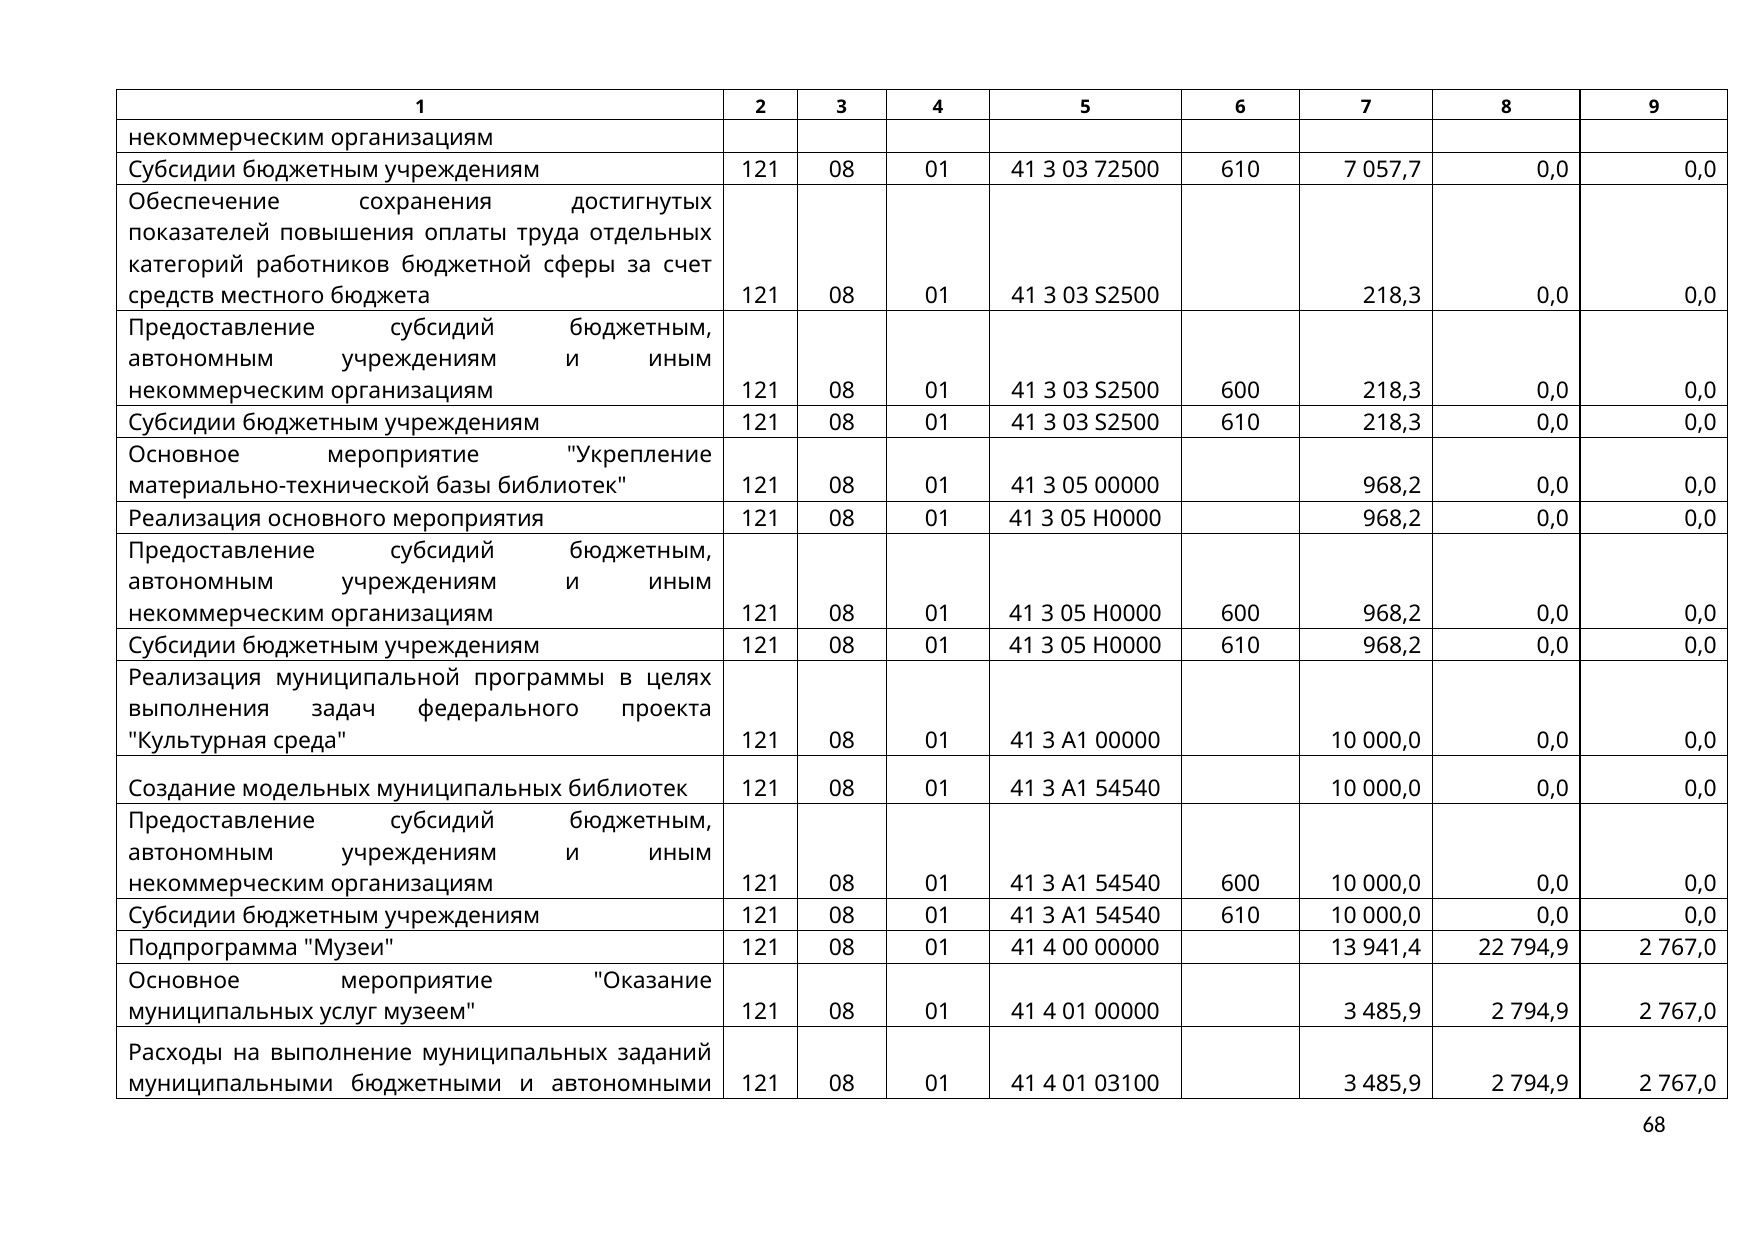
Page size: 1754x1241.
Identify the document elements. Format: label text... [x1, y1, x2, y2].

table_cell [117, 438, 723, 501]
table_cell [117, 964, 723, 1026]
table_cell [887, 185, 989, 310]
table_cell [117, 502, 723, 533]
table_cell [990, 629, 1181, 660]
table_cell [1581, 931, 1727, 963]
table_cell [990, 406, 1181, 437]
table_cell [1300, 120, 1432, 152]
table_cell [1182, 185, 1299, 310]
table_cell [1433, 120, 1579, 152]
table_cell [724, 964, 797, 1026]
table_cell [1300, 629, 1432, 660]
table_header 4 [887, 90, 989, 119]
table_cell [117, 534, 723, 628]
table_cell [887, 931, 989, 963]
table_header 3 [798, 90, 886, 119]
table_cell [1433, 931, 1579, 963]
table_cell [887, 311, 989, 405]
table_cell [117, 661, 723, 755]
table_header 5 [990, 90, 1181, 119]
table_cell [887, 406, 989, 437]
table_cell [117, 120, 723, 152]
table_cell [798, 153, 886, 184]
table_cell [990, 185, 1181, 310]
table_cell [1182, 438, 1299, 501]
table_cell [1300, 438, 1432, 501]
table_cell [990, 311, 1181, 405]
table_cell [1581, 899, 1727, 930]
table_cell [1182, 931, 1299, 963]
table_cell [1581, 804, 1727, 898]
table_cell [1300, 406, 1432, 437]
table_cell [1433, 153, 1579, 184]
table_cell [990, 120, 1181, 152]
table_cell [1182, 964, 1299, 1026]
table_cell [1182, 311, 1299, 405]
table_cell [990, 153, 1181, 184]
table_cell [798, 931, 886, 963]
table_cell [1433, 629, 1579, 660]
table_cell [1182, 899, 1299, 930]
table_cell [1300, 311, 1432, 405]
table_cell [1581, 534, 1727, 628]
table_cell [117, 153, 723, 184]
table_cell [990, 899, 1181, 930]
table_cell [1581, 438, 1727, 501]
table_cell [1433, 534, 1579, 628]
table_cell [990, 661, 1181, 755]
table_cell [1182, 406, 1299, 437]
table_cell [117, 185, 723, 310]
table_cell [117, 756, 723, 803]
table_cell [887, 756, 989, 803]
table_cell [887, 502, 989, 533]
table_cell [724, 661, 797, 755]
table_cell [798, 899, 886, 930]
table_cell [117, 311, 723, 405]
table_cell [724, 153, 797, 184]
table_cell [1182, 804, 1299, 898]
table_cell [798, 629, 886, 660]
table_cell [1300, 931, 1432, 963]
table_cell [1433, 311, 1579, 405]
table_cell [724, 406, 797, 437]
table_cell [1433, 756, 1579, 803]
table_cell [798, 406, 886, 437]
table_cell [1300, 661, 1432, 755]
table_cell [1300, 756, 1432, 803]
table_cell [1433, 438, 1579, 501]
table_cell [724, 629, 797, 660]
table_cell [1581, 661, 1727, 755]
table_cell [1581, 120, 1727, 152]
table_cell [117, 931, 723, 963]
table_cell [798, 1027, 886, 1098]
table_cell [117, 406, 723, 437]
table_header 9 [1581, 90, 1727, 119]
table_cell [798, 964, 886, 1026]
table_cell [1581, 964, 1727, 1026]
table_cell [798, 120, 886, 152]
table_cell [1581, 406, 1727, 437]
table_header 6 [1182, 90, 1299, 119]
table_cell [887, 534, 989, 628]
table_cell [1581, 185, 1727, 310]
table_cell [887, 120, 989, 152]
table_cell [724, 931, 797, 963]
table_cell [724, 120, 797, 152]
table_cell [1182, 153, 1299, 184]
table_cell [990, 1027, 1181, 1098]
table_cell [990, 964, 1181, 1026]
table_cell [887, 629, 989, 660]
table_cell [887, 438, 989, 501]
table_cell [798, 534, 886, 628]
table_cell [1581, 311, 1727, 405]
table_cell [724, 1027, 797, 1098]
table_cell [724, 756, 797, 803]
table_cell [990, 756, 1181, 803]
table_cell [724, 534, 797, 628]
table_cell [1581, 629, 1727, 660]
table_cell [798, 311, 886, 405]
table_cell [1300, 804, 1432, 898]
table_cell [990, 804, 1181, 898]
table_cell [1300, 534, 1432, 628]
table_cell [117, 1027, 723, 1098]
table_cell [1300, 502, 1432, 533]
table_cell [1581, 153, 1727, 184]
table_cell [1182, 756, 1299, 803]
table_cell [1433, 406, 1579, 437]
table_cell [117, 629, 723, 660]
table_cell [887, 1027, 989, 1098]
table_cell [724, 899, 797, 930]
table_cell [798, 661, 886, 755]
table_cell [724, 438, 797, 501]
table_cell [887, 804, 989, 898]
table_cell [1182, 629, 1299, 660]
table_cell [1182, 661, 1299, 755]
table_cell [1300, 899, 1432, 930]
table_header 8 [1433, 90, 1579, 119]
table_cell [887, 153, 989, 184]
table_header 7 [1300, 90, 1432, 119]
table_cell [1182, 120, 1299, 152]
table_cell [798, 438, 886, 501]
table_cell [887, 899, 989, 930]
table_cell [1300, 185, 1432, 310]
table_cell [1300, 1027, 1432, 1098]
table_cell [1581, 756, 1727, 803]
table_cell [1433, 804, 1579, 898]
table_header 2 [724, 90, 797, 119]
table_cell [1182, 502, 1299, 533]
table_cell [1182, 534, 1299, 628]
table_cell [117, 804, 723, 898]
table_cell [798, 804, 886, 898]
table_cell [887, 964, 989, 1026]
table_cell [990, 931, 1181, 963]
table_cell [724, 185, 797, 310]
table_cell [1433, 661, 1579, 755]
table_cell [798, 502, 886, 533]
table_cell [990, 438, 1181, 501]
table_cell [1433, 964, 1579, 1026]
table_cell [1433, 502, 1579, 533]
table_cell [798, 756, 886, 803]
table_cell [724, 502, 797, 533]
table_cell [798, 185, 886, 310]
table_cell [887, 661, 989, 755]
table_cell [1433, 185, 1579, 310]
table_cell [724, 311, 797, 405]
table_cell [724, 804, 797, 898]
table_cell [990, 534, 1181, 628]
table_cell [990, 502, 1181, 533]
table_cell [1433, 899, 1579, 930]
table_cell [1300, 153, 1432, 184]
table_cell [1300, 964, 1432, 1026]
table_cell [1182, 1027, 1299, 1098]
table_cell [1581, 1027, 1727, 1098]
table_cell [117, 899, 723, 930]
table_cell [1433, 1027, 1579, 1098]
table_header 1 [117, 90, 723, 119]
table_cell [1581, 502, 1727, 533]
